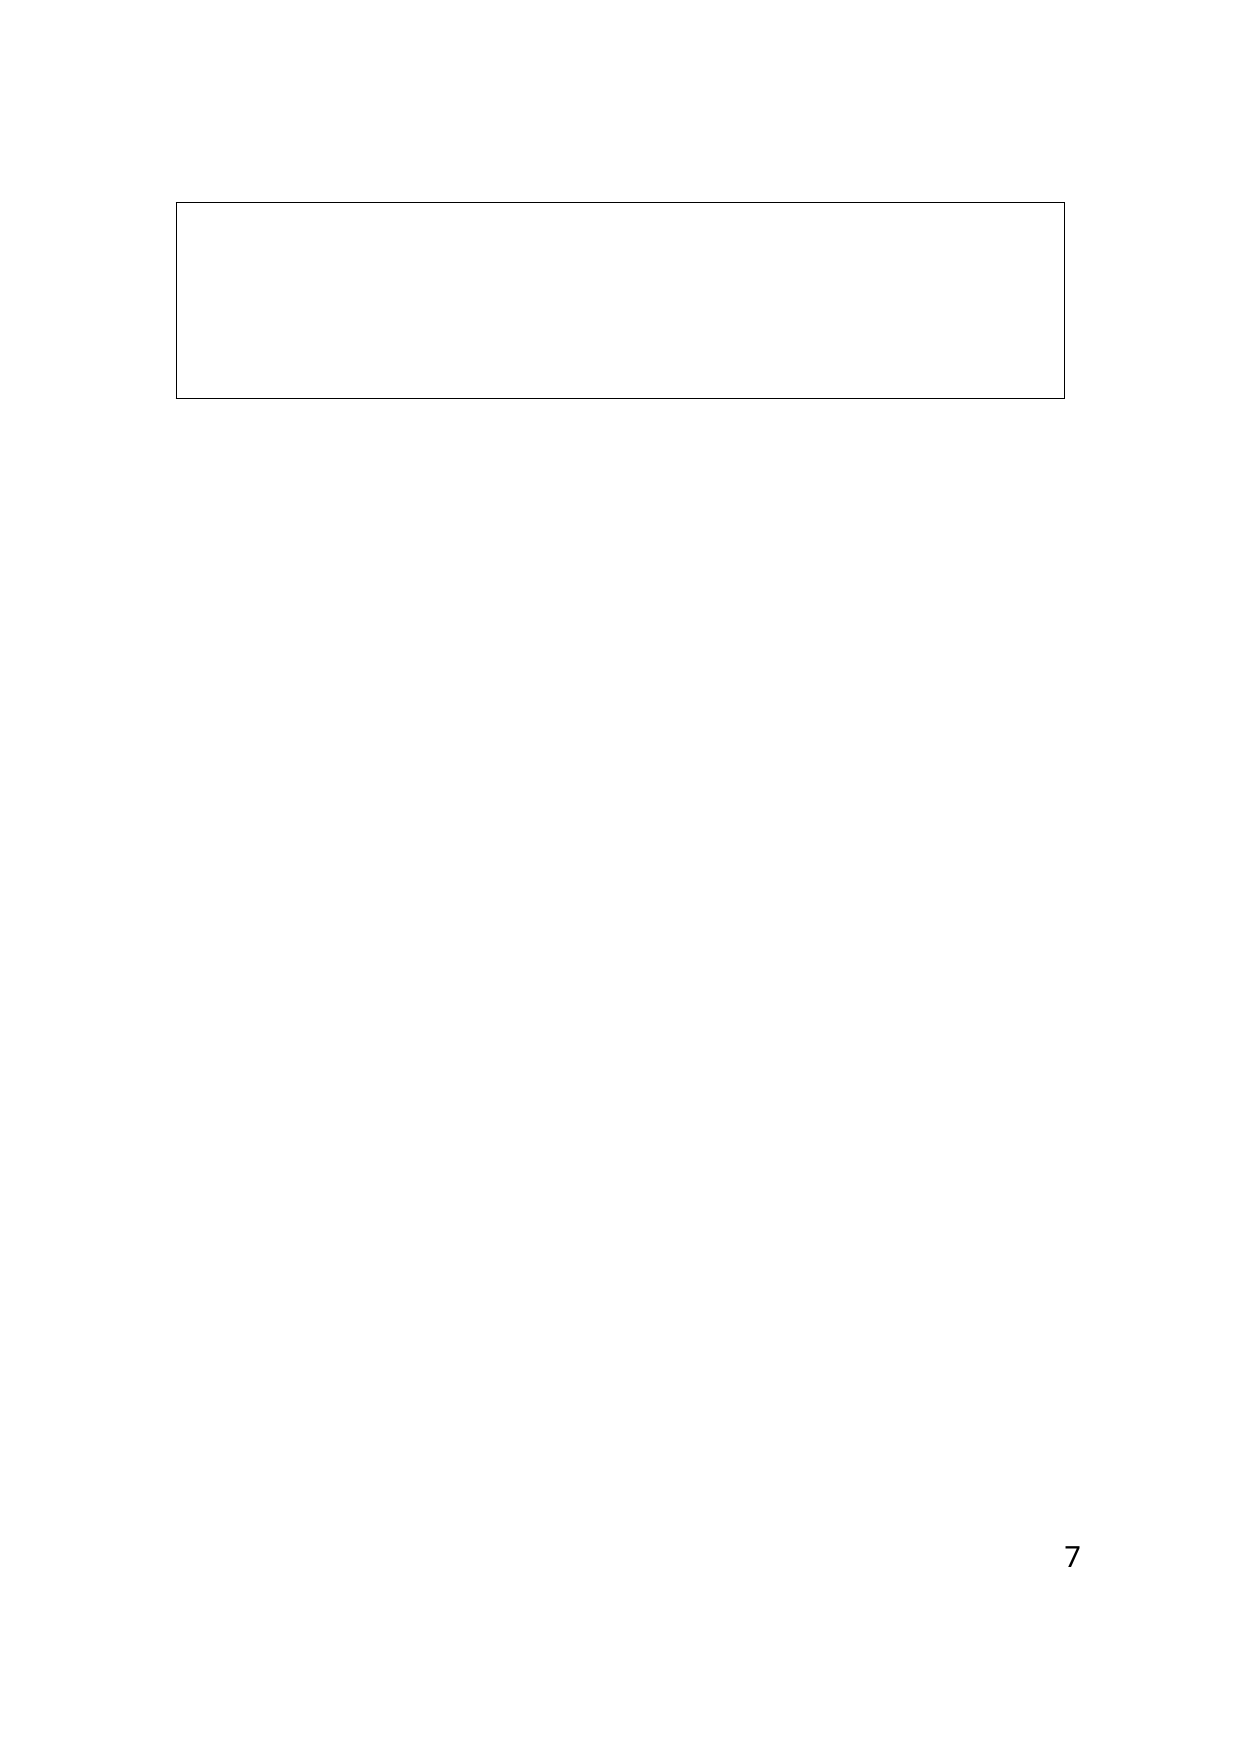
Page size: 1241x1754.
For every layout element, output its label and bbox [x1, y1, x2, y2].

table_cell [177, 203, 1064, 398]
